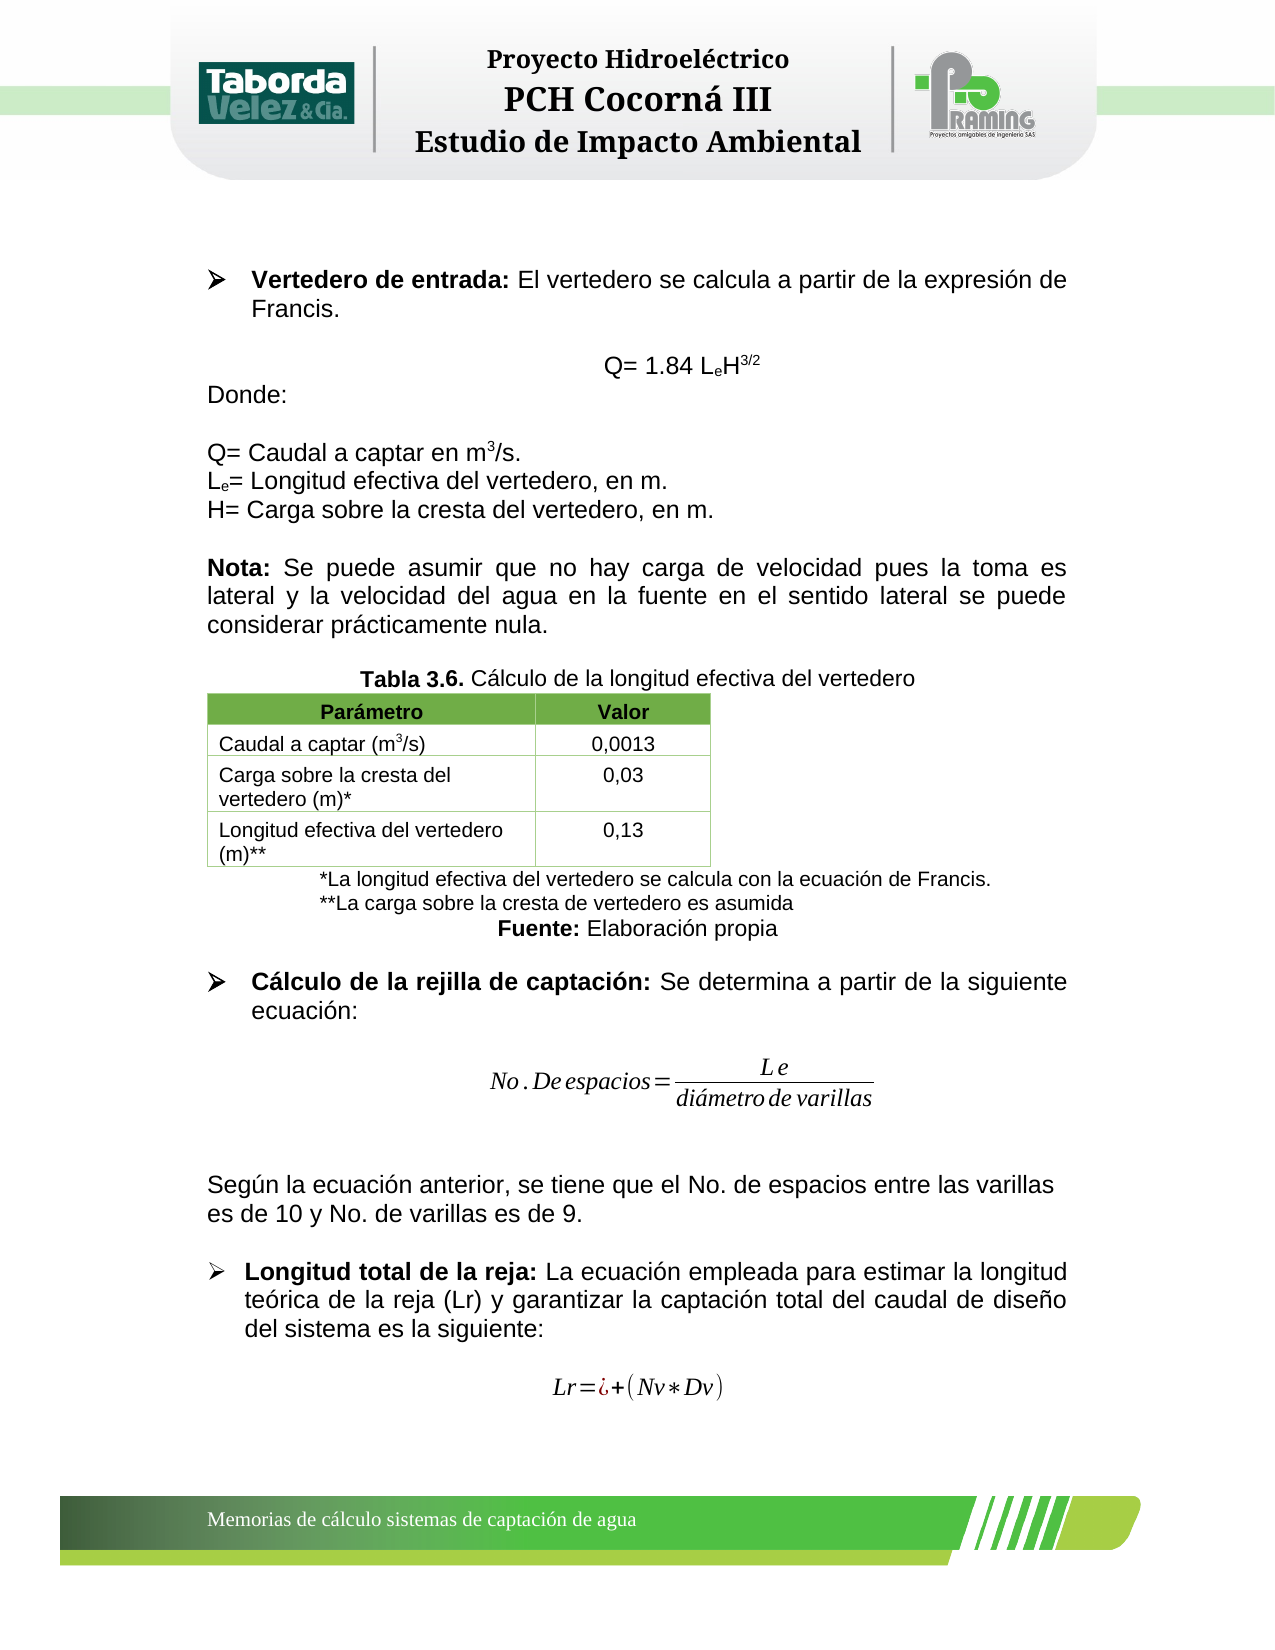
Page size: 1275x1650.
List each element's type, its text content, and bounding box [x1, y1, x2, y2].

table_cell Longitud efectiva del vertedero (m)** [208, 812, 535, 866]
text Le= Longitud efectiva del vertedero, en m. [207, 466, 1068, 495]
picture [0, 0, 1275, 180]
picture [60, 1496, 1187, 1567]
list Cálculo de la rejilla de captación: Se determina a partir de la siguiente ecuación: [207, 967, 1068, 1025]
table_header Parámetro [208, 694, 535, 724]
list Longitud total de la reja: La ecuación empleada para estimar la longitud teórica de la reja (Lr) y garantizar la captación total del caudal de diseño del sistema es la siguiente: [207, 1256, 1068, 1343]
table_header Valor [536, 694, 710, 724]
list Vertedero de entrada: El vertedero se calcula a partir de la expresión de Francis. [207, 265, 1068, 323]
text Donde: [207, 380, 1068, 409]
text Tabla 3.6. Cálculo de la longitud efectiva del vertedero [207, 665, 1068, 693]
text H= Carga sobre la cresta del vertedero, en m. [207, 495, 1068, 524]
table_cell 0,03 [536, 756, 710, 811]
text Según la ecuación anterior, se tiene que el No. de espacios entre las varillas es de 10 y No. de varillas es de 9. [207, 1170, 1068, 1228]
text *La longitud efectiva del vertedero se calcula con la ecuación de Francis. [319, 867, 1068, 891]
text Nota: Se puede asumir que no hay carga de velocidad pues la toma es lateral y la velocidad del agua en la fuente en el sentido lateral se puede considerar prácticamente nula. [207, 553, 1068, 639]
text Q= 1.84 LeH3/2 [295, 351, 1068, 380]
table_cell Caudal a captar (m3/s) [208, 725, 535, 755]
text Q= Caudal a captar en m3/s. [207, 438, 1068, 466]
table_cell Carga sobre la cresta del vertedero (m)* [208, 756, 535, 811]
table_cell 0,0013 [536, 725, 710, 755]
text **La carga sobre la cresta de vertedero es asumida [319, 891, 1068, 915]
table_cell 0,13 [536, 812, 710, 866]
text Fuente: Elaboración propia [207, 915, 1068, 941]
